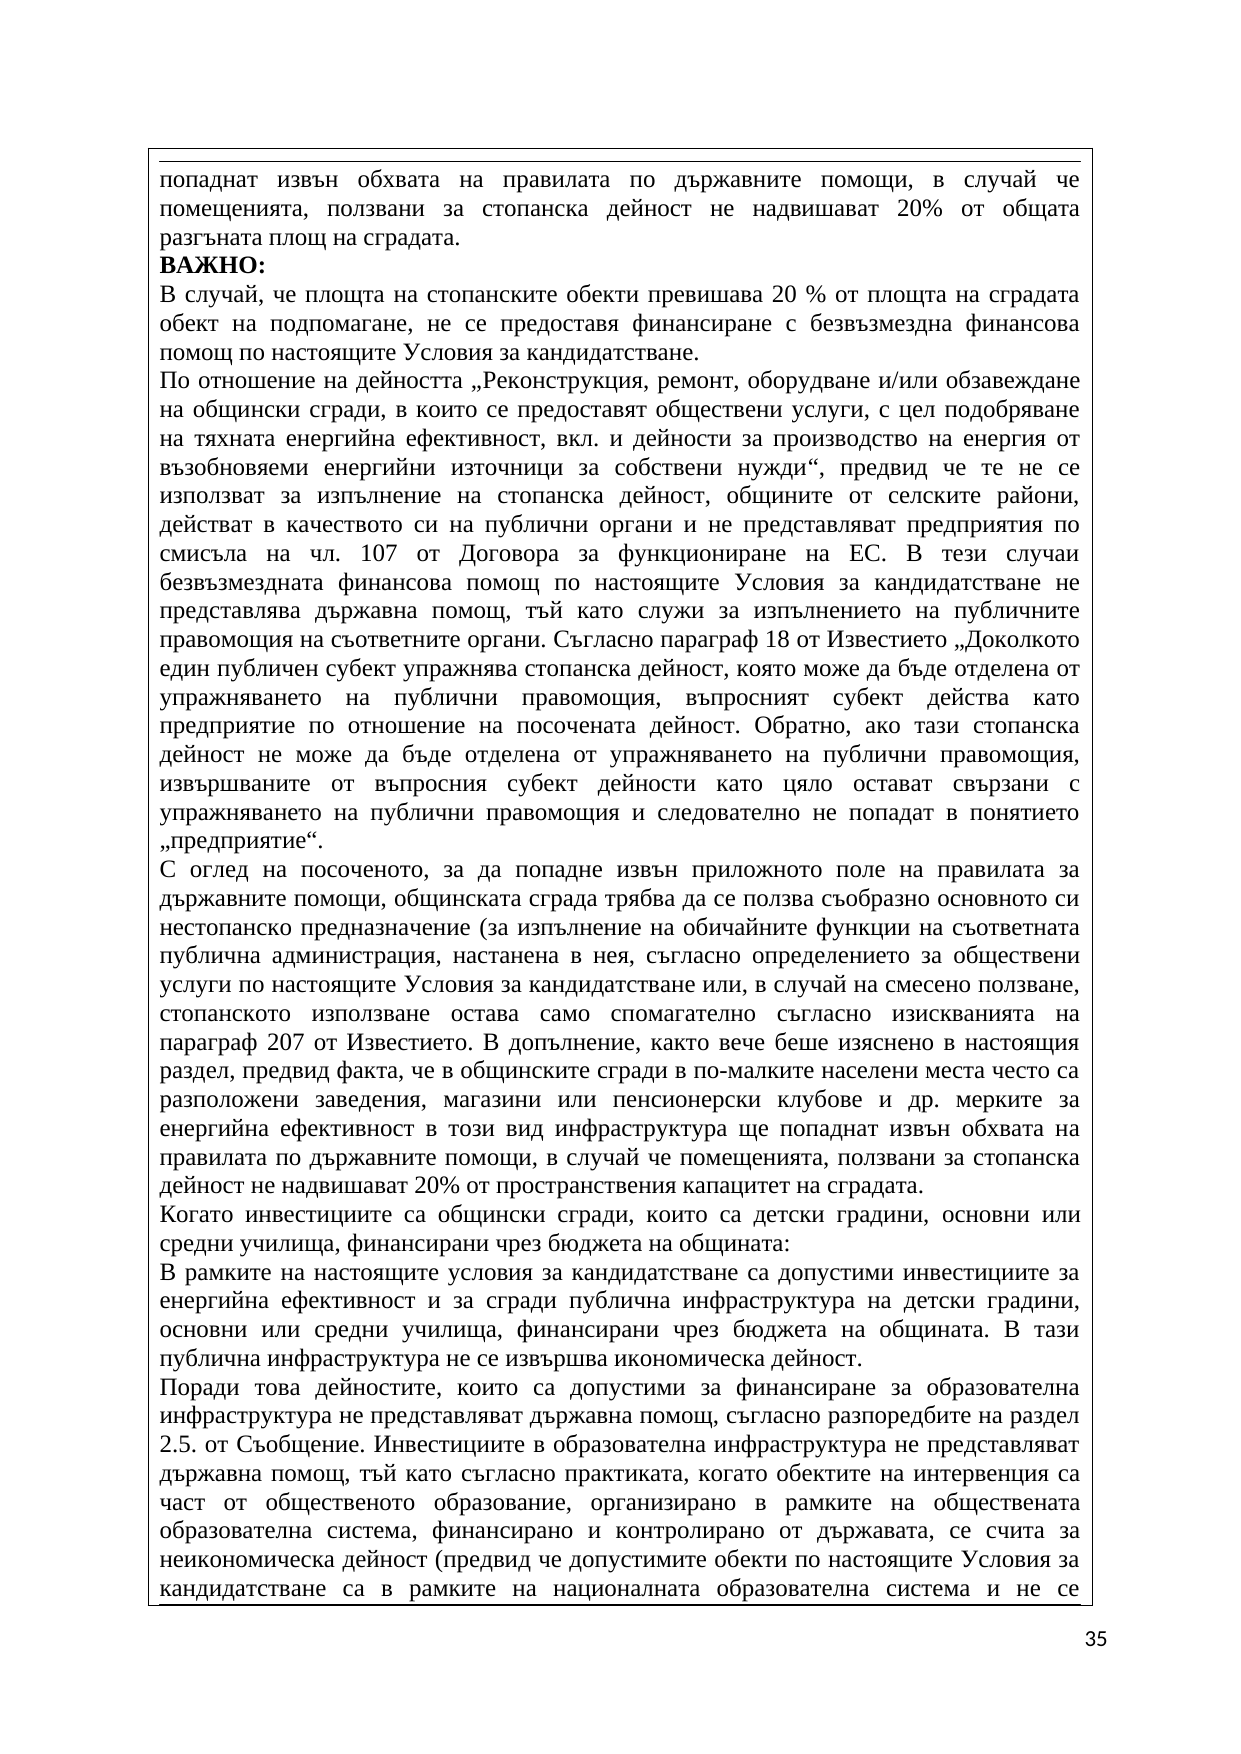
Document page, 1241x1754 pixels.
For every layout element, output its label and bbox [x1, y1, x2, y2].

table_header [149, 149, 1092, 1605]
